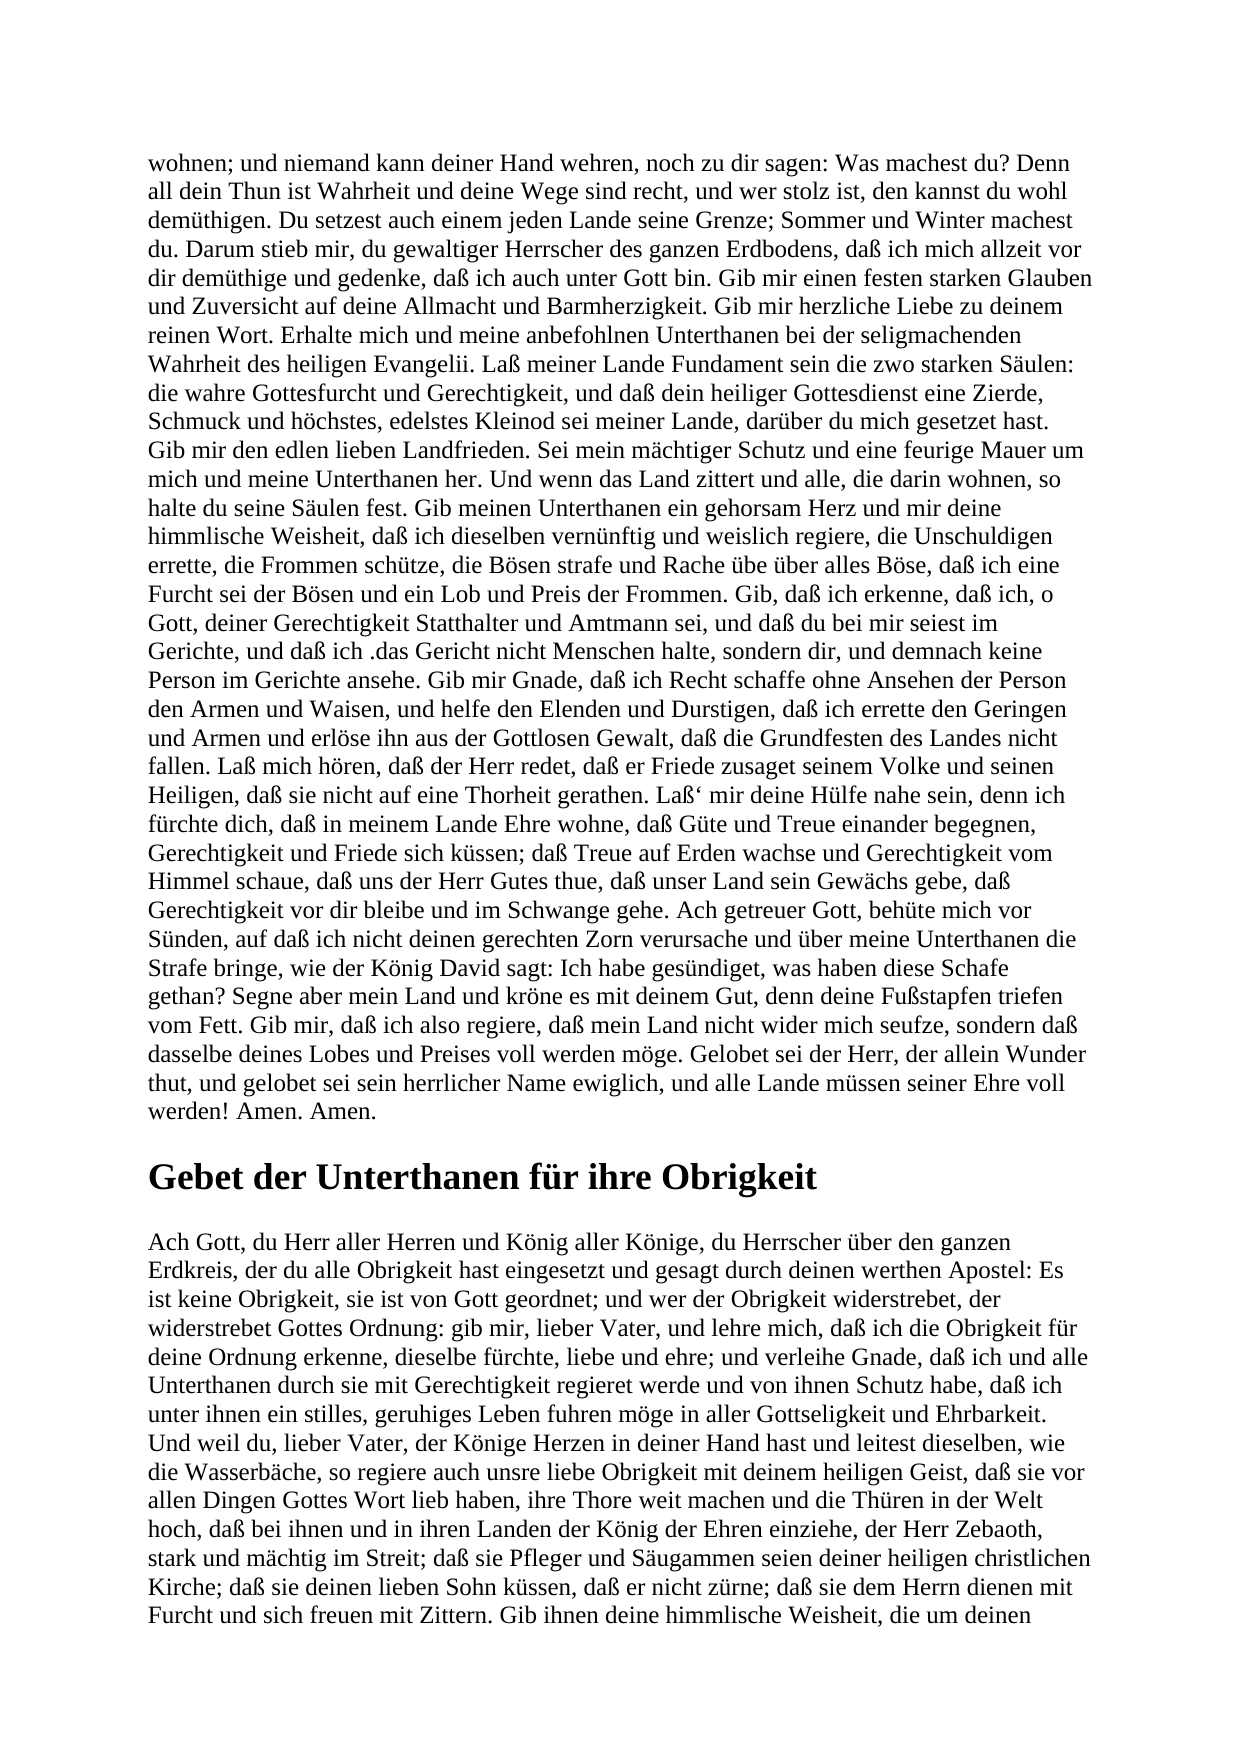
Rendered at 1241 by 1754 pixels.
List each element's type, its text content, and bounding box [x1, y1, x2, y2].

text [148, 1227, 1093, 1629]
subtitle Gebet der Unterthanen für ihre Obrigkeit [148, 1154, 1093, 1197]
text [148, 148, 1093, 1125]
